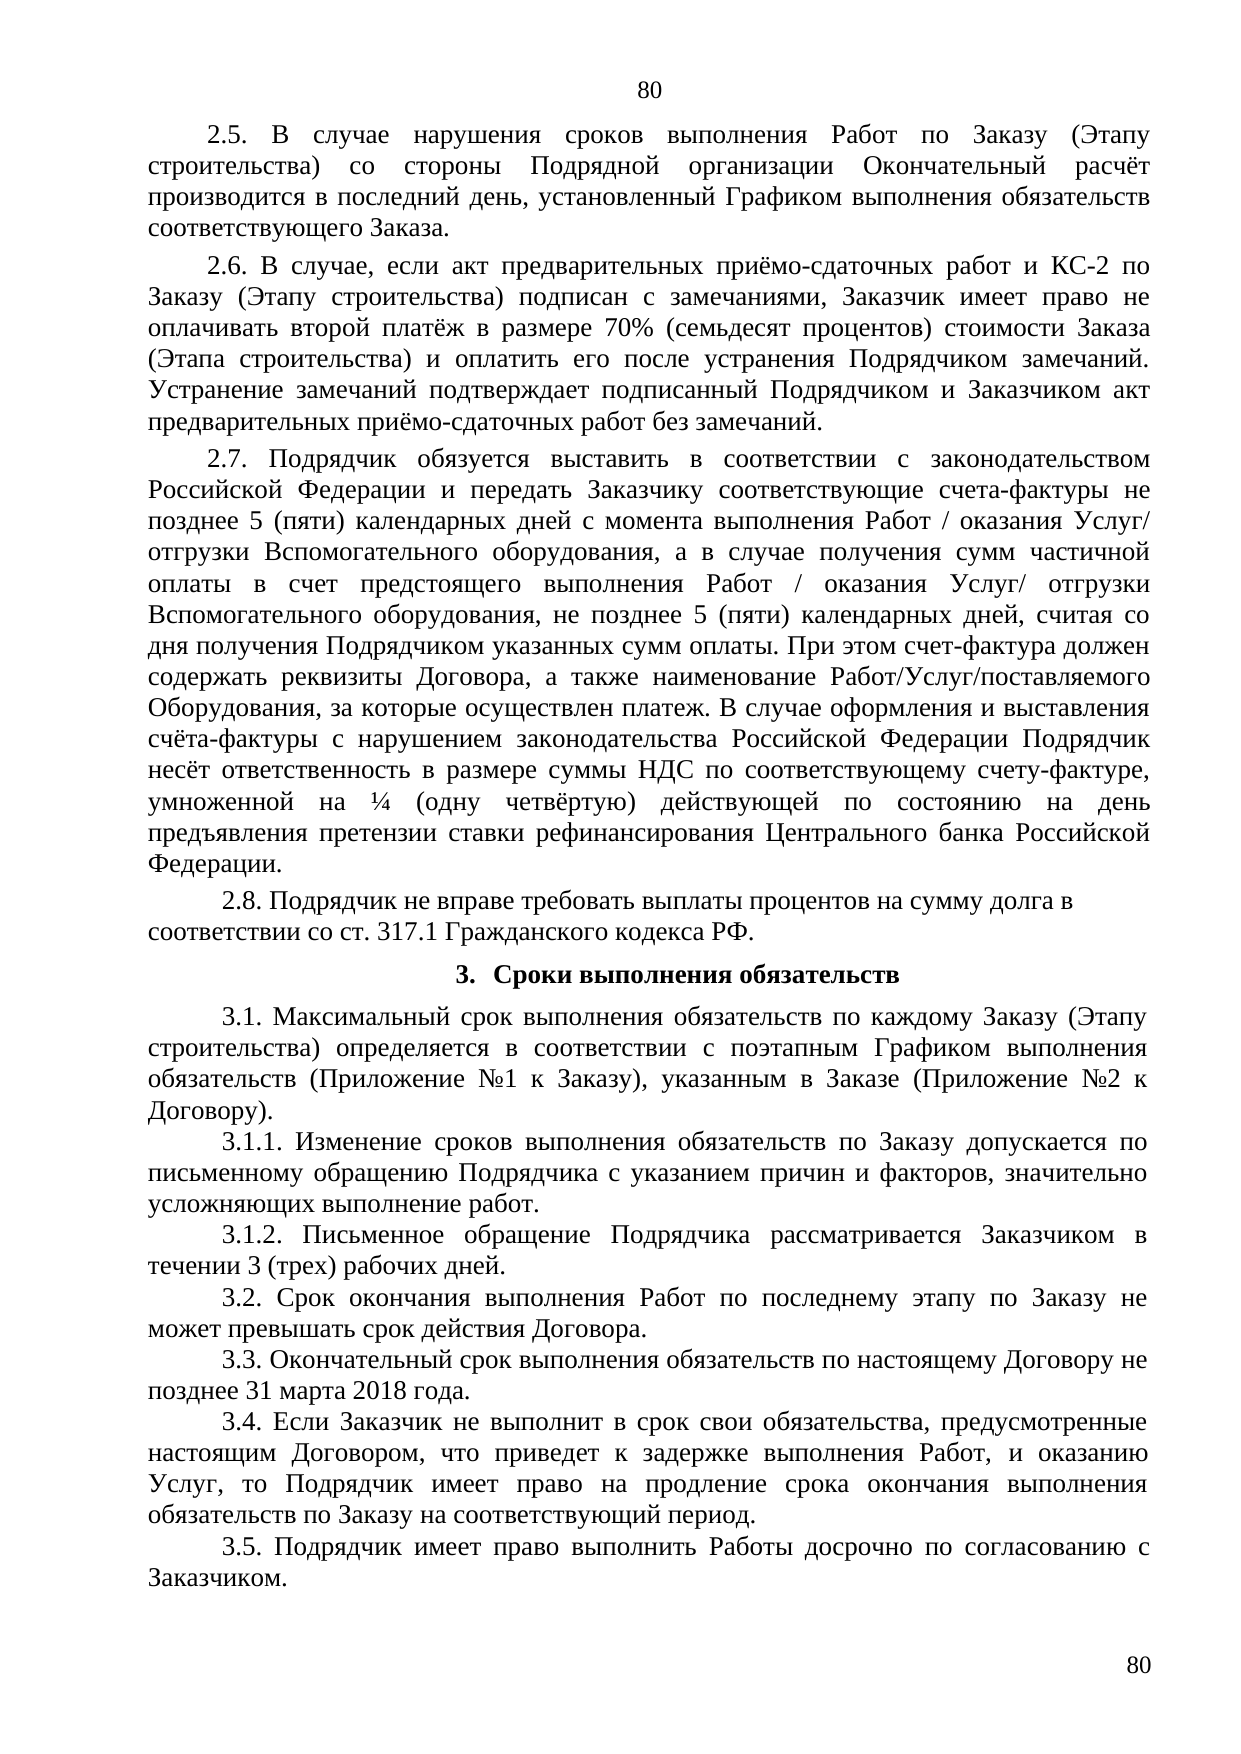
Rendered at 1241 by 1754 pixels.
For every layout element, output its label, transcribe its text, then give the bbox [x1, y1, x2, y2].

text 3.1. Максимальный срок выполнения обязательств по каждому Заказу (Этапу строительства) определяется в соответствии с поэтапным Графиком выполнения обязательств (Приложение №1 к Заказу), указанным в Заказе (Приложение №2 к Договору). [148, 1000, 1148, 1125]
text 3.1.1. Изменение сроков выполнения обязательств по Заказу допускается по письменному обращению Подрядчика с указанием причин и факторов, значительно усложняющих выполнение работ. [148, 1125, 1148, 1218]
subtitle 2.6. В случае, если акт предварительных приёмо-сдаточных работ и КС-2 по Заказу (Этапу строительства) подписан с замечаниями, Заказчик имеет право не оплачивать второй платёж в размере 70% (семьдесят процентов) стоимости Заказа (Этапа строительства) и оплатить его после устранения Подрядчиком замечаний. Устранение замечаний подтверждает подписанный Подрядчиком и Заказчиком акт предварительных приёмо-сдаточных работ без замечаний. [148, 249, 1152, 436]
text 3.1.2. Письменное обращение Подрядчика рассматривается Заказчиком в течении 3 (трех) рабочих дней. [148, 1218, 1148, 1281]
text 3.4. Если Заказчик не выполнит в срок свои обязательства, предусмотренные настоящим Договором, что приведет к задержке выполнения Работ, и оказанию Услуг, то Подрядчик имеет право на продление срока окончания выполнения обязательств по Заказу на соответствующий период. [148, 1405, 1148, 1530]
subtitle 2.7. Подрядчик обязуется выставить в соответствии с законодательством Российской Федерации и передать Заказчику соответствующие счета-фактуры не позднее 5 (пяти) календарных дней с момента выполнения Работ / оказания Услуг/ отгрузки Вспомогательного оборудования, а в случае получения сумм частичной оплаты в счет предстоящего выполнения Работ / оказания Услуг/ отгрузки Вспомогательного оборудования, не позднее 5 (пяти) календарных дней, считая со дня получения Подрядчиком указанных сумм оплаты. При этом счет-фактура должен содержать реквизиты Договора, а также наименование Работ/Услуг/поставляемого Оборудования, за которые осуществлен платеж. В случае оформления и выставления счёта-фактуры с нарушением законодательства Российской Федерации Подрядчик несёт ответственность в размере суммы НДС по соответствующему счету-фактуре, умноженной на ¼ (одну четвёртую) действующей по состоянию на день предъявления претензии ставки рефинансирования Центрального банка Российской Федерации. [148, 442, 1152, 878]
list Сроки выполнения обязательств [204, 958, 1152, 989]
text 2.8. Подрядчик не вправе требовать выплаты процентов на сумму долга в соответствии со ст. 317.1 Гражданского кодекса РФ. [148, 884, 1152, 947]
subtitle 2.5. В случае нарушения сроков выполнения Работ по Заказу (Этапу строительства) со стороны Подрядной организации Окончательный расчёт производится в последний день, установленный Графиком выполнения обязательств соответствующего Заказа. [148, 118, 1152, 243]
subtitle 3.5. Подрядчик имеет право выполнить Работы досрочно по согласованию с Заказчиком. [148, 1530, 1152, 1592]
text 3.2. Срок окончания выполнения Работ по последнему этапу по Заказу не может превышать срок действия Договора. [148, 1281, 1148, 1343]
text 3.3. Окончательный срок выполнения обязательств по настоящему Договору не позднее 31 марта 2018 года. [148, 1343, 1148, 1405]
